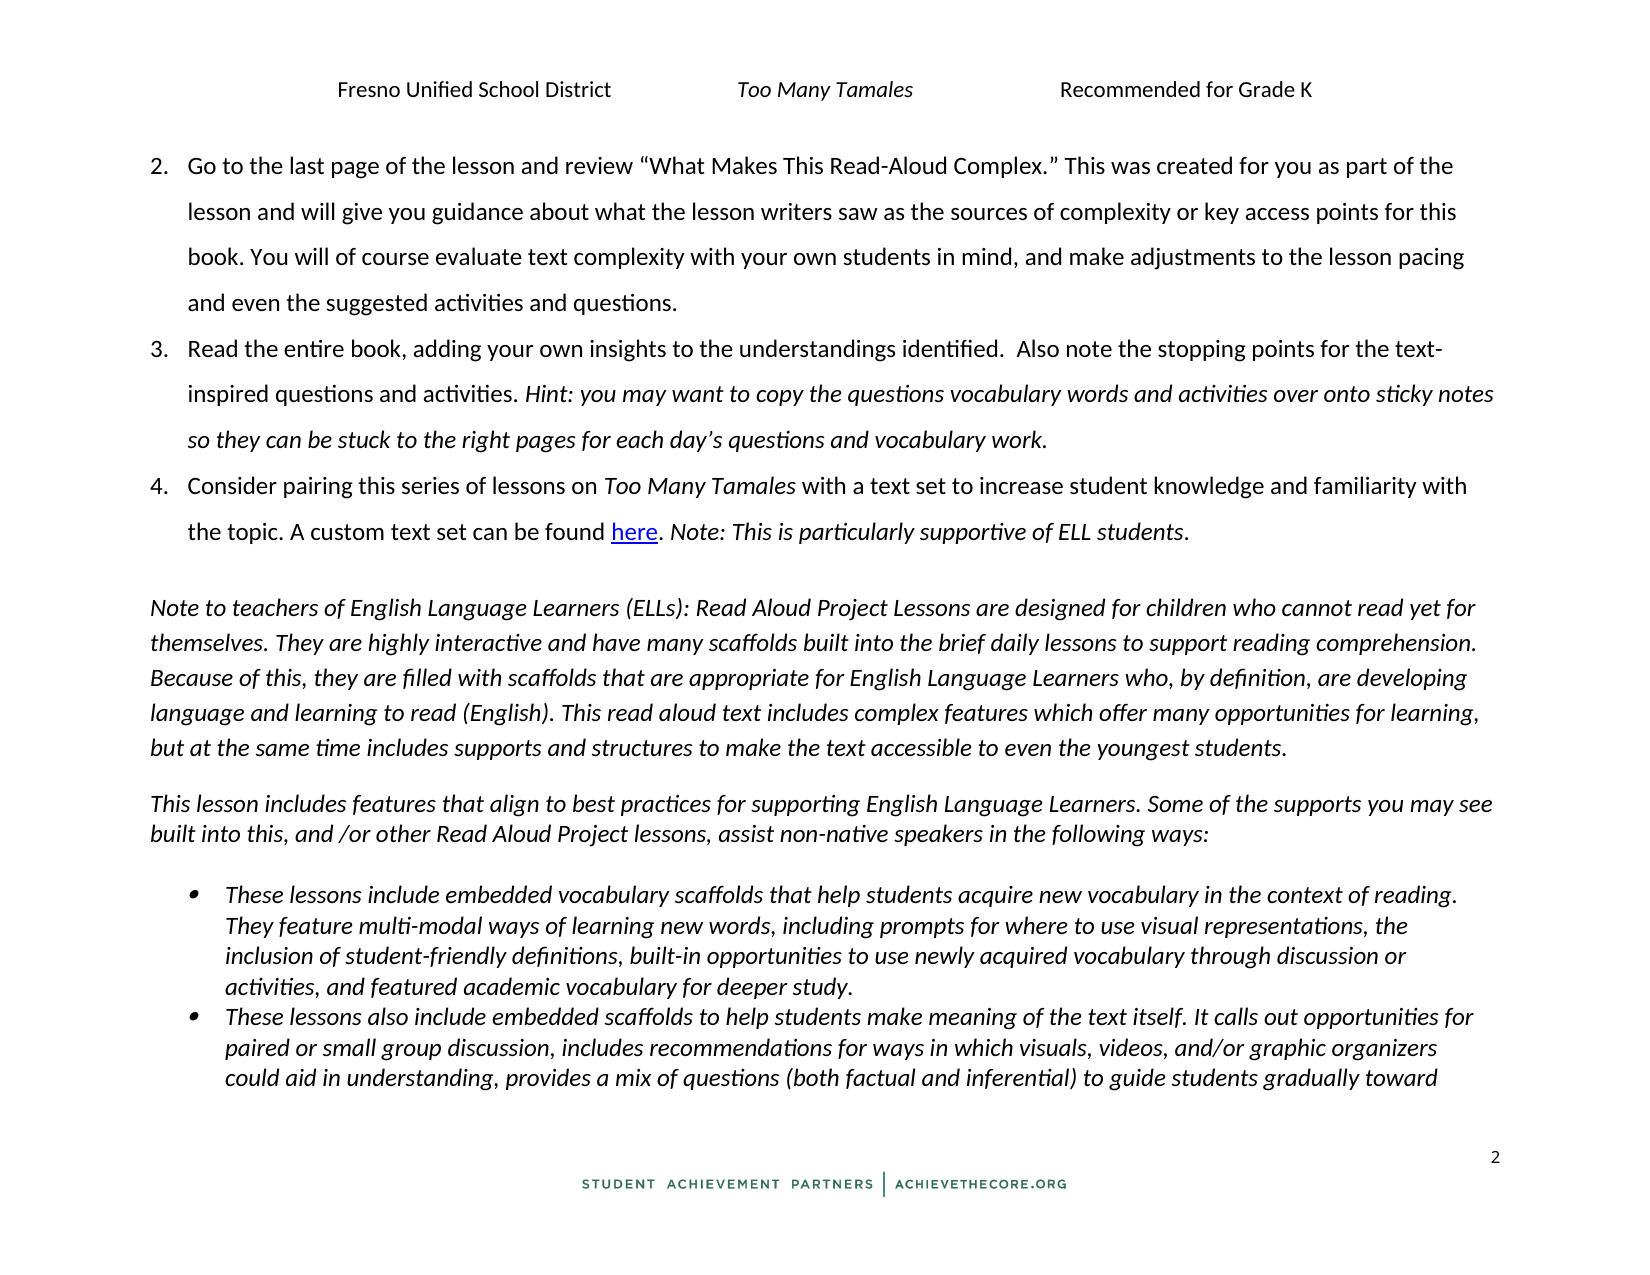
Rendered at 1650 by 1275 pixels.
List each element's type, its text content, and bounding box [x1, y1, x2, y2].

picture [571, 1168, 1079, 1200]
list Go to the last page of the lesson and review “What Makes This Read-Aloud Complex.” This was created for you as part of the lesson and will give you guidance about what the lesson writers saw as the sources of complexity or key access points for this book. You will of course evaluate text complexity with your own students in mind, and make adjustments to the lesson pacing and even the suggested activities and questions. [150, 150, 1500, 318]
text This lesson includes features that align to best practices for supporting English Language Learners. Some of the supports you may see built into this, and /or other Read Aloud Project lessons, assist non-native speakers in the following ways: [150, 788, 1500, 849]
list Read the entire book, adding your own insights to the understandings identified. Also note the stopping points for the text-inspired questions and activities. Hint: you may want to copy the questions vocabulary words and activities over onto sticky notes so they can be stuck to the right pages for each day’s questions and vocabulary work. [150, 333, 1500, 455]
text Note to teachers of English Language Learners (ELLs): Read Aloud Project Lessons are designed for children who cannot read yet for themselves. They are highly interactive and have many scaffolds built into the brief daily lessons to support reading comprehension. Because of this, they are filled with scaffolds that are appropriate for English Language Learners who, by definition, are developing language and learning to read (English). This read aloud text includes complex features which offer many opportunities for learning, but at the same time includes supports and structures to make the text accessible to even the youngest students. [150, 592, 1500, 763]
list Consider pairing this series of lessons on Too Many Tamales with a text set to increase student knowledge and familiarity with the topic. A custom text set can be found here. Note: This is particularly supportive of ELL students. [150, 470, 1500, 546]
list These lessons include embedded vocabulary scaffolds that help students acquire new vocabulary in the context of reading. They feature multi-modal ways of learning new words, including prompts for where to use visual representations, the inclusion of student-friendly definitions, built-in opportunities to use newly acquired vocabulary through discussion or activities, and featured academic vocabulary for deeper study. [187, 879, 1500, 1002]
